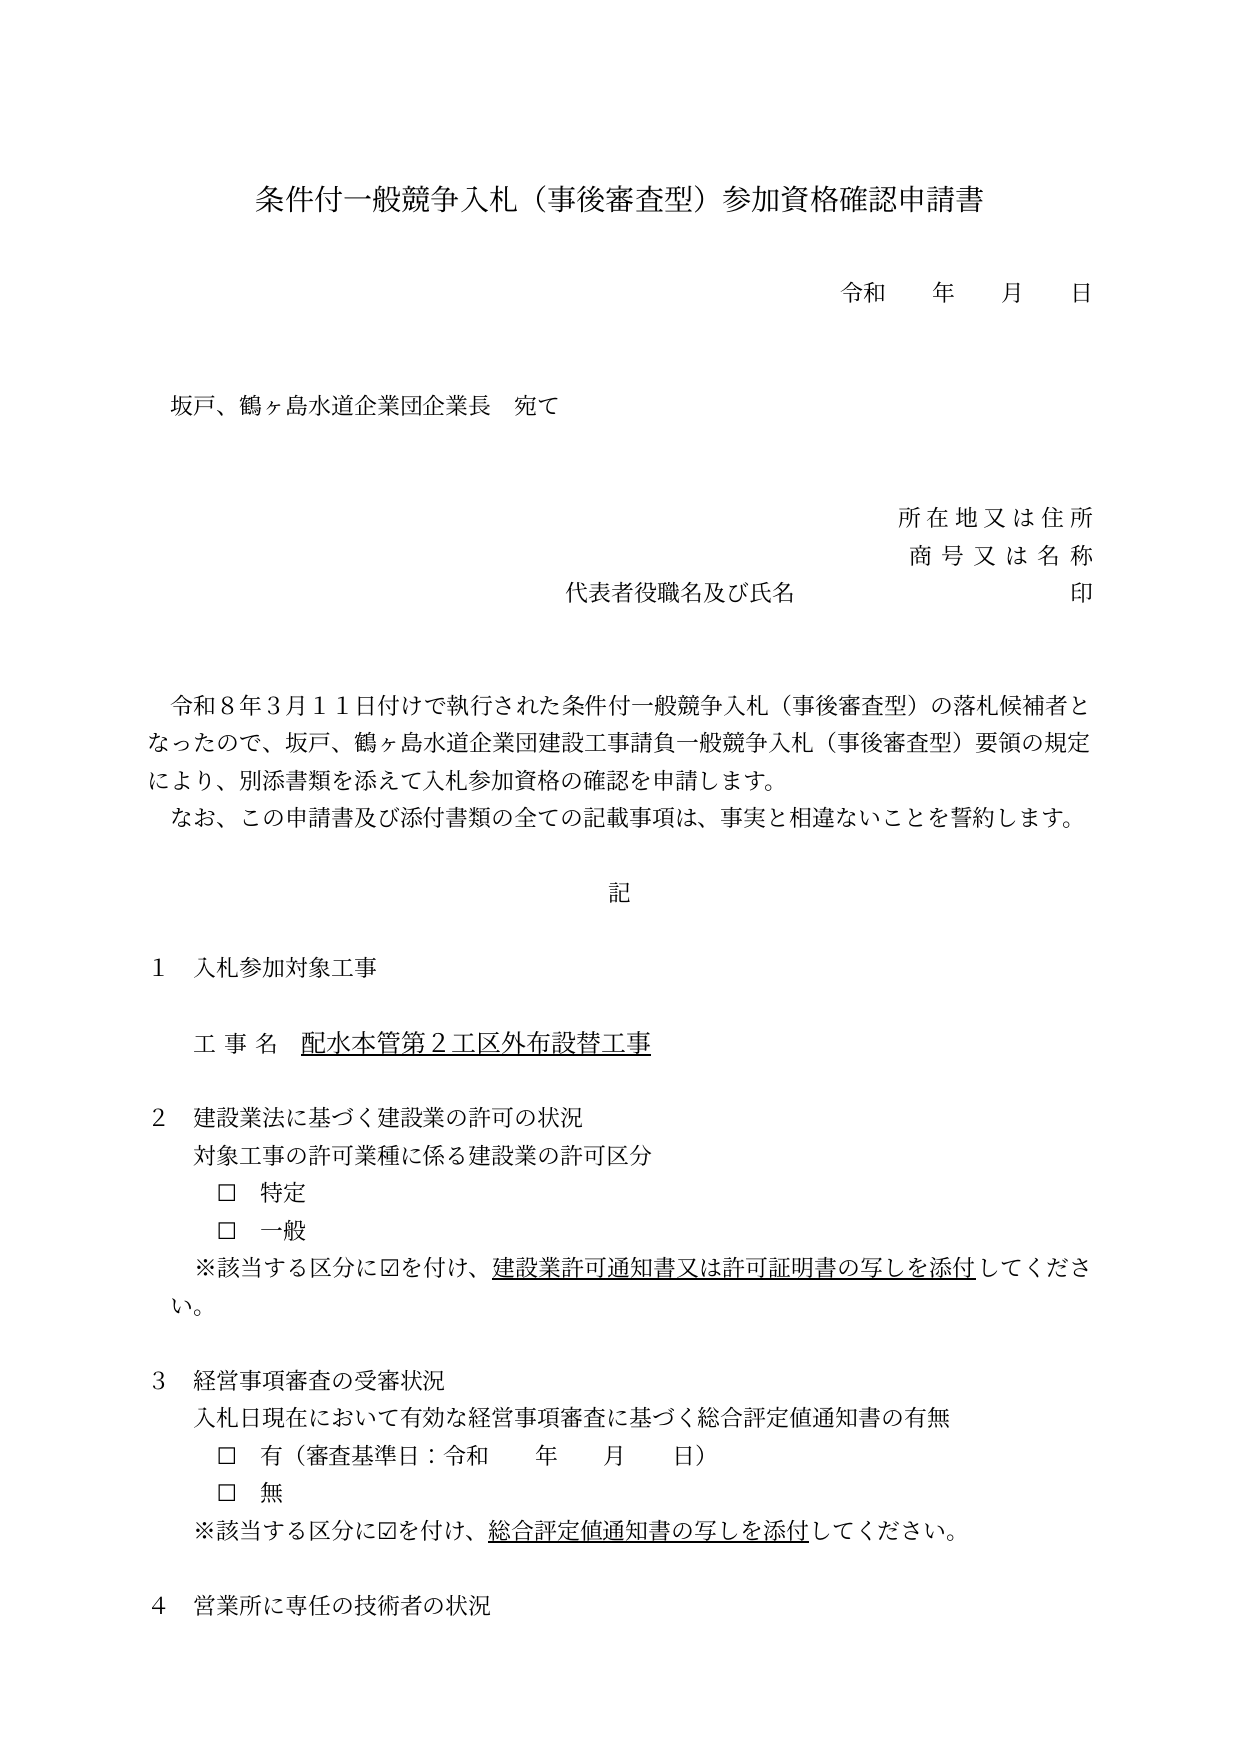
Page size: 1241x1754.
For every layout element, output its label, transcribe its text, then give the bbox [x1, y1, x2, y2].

text 令和 年 月 日 [148, 273, 1092, 311]
text 坂戸、鶴ヶ島水道企業団企業長 宛て [148, 386, 1092, 423]
text 代表者役職名及び氏名 印 [148, 573, 1092, 611]
text 所在地又は住所 [148, 498, 1092, 536]
text ４ 営業所に専任の技術者の状況 [148, 1586, 1092, 1623]
text ２ 建設業法に基づく建設業の許可の状況 [148, 1098, 1092, 1136]
text 商号又は名称 [148, 536, 1092, 573]
text 入札日現在において有効な経営事項審査に基づく総合評定値通知書の有無 [148, 1398, 1092, 1436]
text １ 入札参加対象工事 [148, 948, 1092, 986]
text 条件付一般競争入札（事後審査型）参加資格確認申請書 [148, 161, 1092, 236]
text ※該当する区分にを付け、総合評定値通知書の写しを添付してください。 [148, 1511, 1092, 1548]
subtitle 記 [148, 873, 1092, 911]
text ※該当する区分にを付け、建設業許可通知書又は許可証明書の写しを添付してください。 [148, 1248, 1092, 1323]
text 無 [148, 1473, 1092, 1511]
text ３ 経営事項審査の受審状況 [148, 1361, 1092, 1398]
text 工事名 配水本管第２工区外布設替工事 [148, 1023, 1092, 1061]
text なお、この申請書及び添付書類の全ての記載事項は、事実と相違ないことを誓約します。 [148, 798, 1092, 836]
text 対象工事の許可業種に係る建設業の許可区分 [148, 1136, 1092, 1173]
text 令和８年３月１１日付けで執行された条件付一般競争入札（事後審査型）の落札候補者となったので、坂戸、鶴ヶ島水道企業団建設工事請負一般競争入札（事後審査型）要領の規定により、別添書類を添えて入札参加資格の確認を申請します。 [148, 686, 1092, 798]
text 有（審査基準日：令和 年 月 日） [148, 1436, 1092, 1473]
text 特定 [148, 1173, 1092, 1211]
text 一般 [148, 1211, 1092, 1248]
